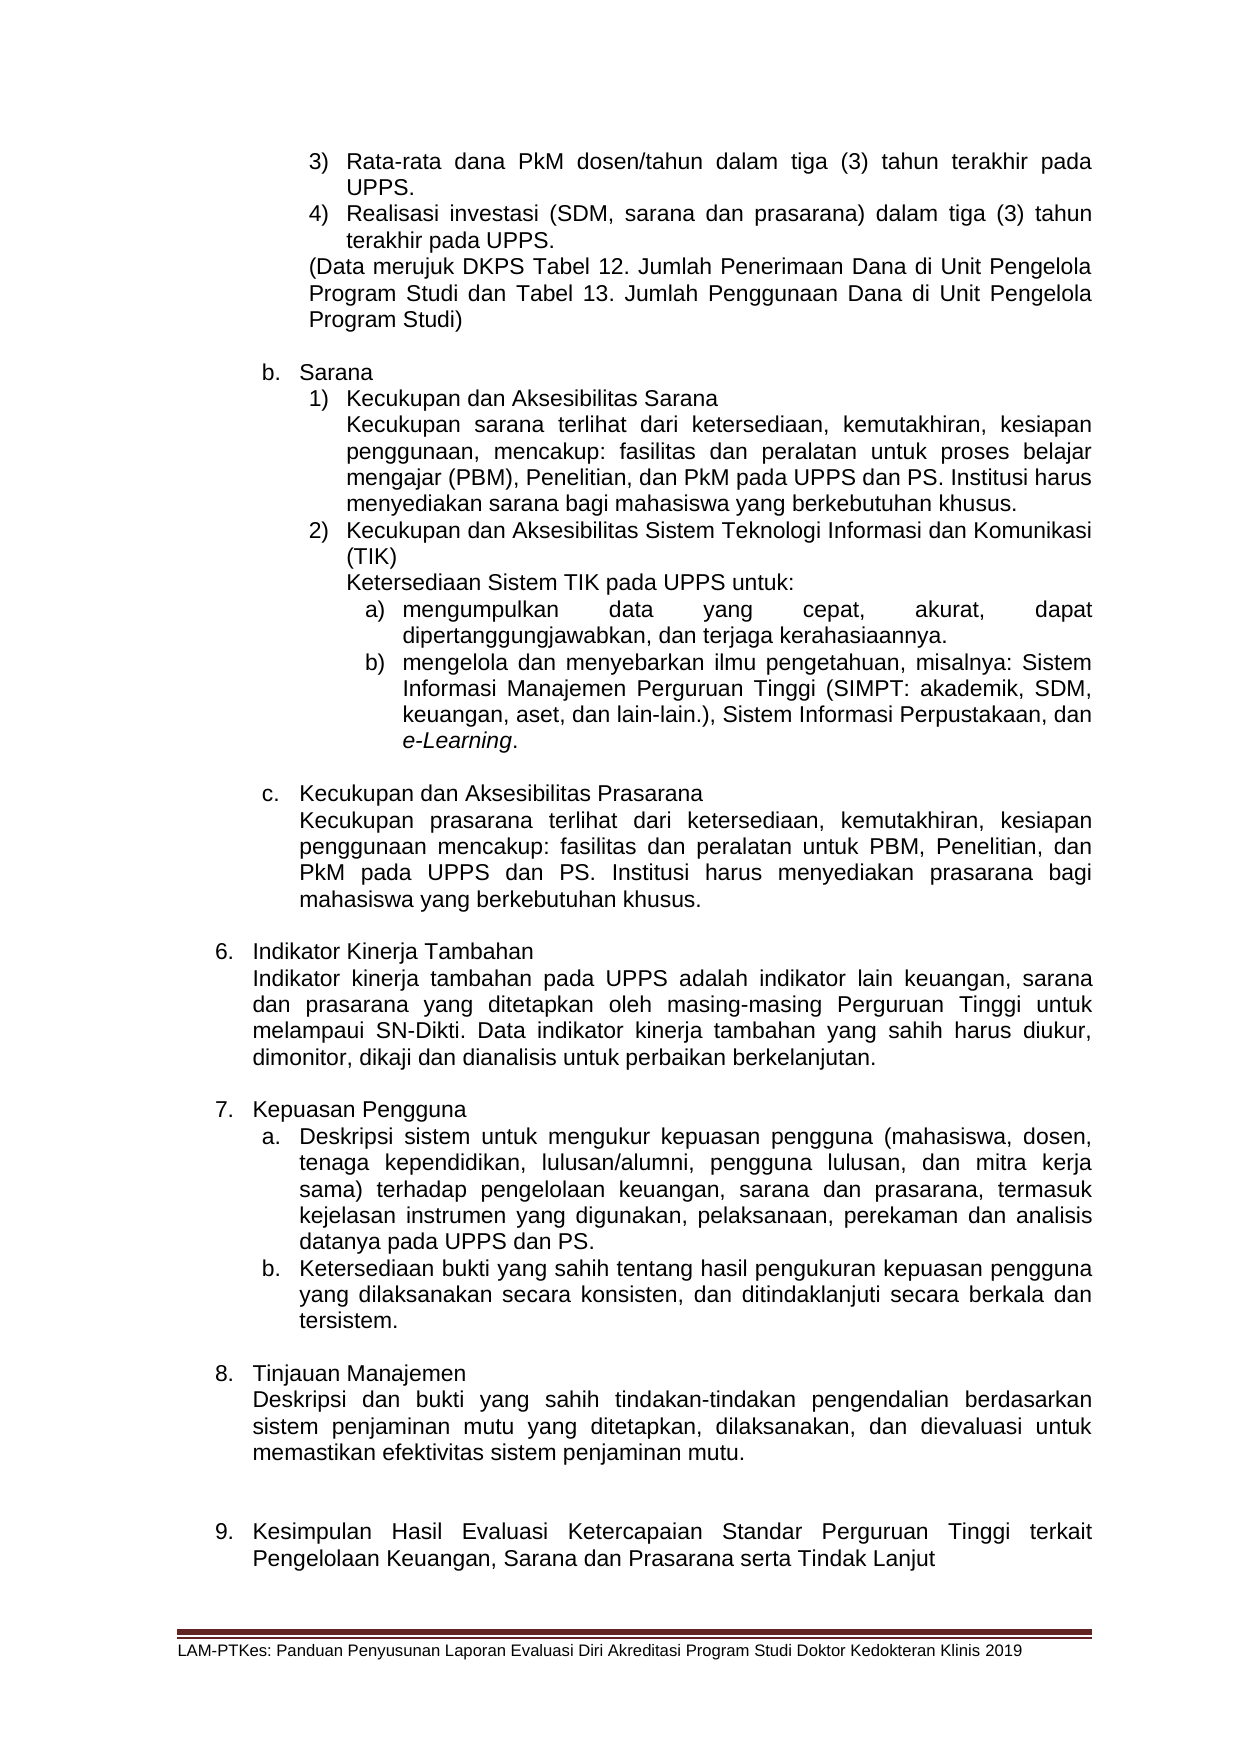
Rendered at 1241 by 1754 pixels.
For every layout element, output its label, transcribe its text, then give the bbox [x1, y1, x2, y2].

list Tinjauan Manajemen [215, 1360, 1092, 1386]
list Ketersediaan bukti yang sahih tentang hasil pengukuran kepuasan pengguna yang dilaksanakan secara konsisten, dan ditindaklanjuti secara berkala dan tersistem. [262, 1254, 1092, 1334]
text Ketersediaan Sistem TIK pada UPPS untuk: [346, 569, 1092, 596]
text Kecukupan sarana terlihat dari ketersediaan, kemutakhiran, kesiapan penggunaan, mencakup: fasilitas dan peralatan untuk proses belajar mengajar (PBM), Penelitian, dan PkM pada UPPS dan PS. Institusi harus menyediakan sarana bagi mahasiswa yang berkebutuhan khusus. [346, 411, 1092, 517]
list Rata-rata dana PkM dosen/tahun dalam tiga (3) tahun terakhir pada UPPS. [308, 148, 1092, 200]
text Deskripsi dan bukti yang sahih tindakan-tindakan pengendalian berdasarkan sistem penjaminan mutu yang ditetapkan, dilaksanakan, dan dievaluasi untuk memastikan efektivitas sistem penjaminan mutu. [252, 1386, 1092, 1465]
list Deskripsi sistem untuk mengukur kepuasan pengguna (mahasiswa, dosen, tenaga kependidikan, lulusan/alumni, pengguna lulusan, dan mitra kerja sama) terhadap pengelolaan keuangan, sarana dan prasarana, termasuk kejelasan instrumen yang digunakan, pelaksanaan, perekaman dan analisis datanya pada UPPS dan PS. [262, 1123, 1092, 1254]
list mengumpulkan data yang cepat, akurat, dapat dipertanggungjawabkan, dan terjaga kerahasiaannya. [365, 596, 1092, 648]
text Kecukupan prasarana terlihat dari ketersediaan, kemutakhiran, kesiapan penggunaan mencakup: fasilitas dan peralatan untuk PBM, Penelitian, dan PkM pada UPPS dan PS. Institusi harus menyediakan prasarana bagi mahasiswa yang berkebutuhan khusus. [299, 807, 1092, 912]
list Indikator Kinerja Tambahan [215, 938, 1092, 965]
list Kecukupan dan Aksesibilitas Sarana [308, 385, 1092, 411]
list Kesimpulan Hasil Evaluasi Ketercapaian Standar Perguruan Tinggi terkait Pengelolaan Keuangan, Sarana dan Prasarana serta Tindak Lanjut [215, 1518, 1092, 1571]
text (Data merujuk DKPS Tabel 12. Jumlah Penerimaan Dana di Unit Pengelola Program Studi dan Tabel 13. Jumlah Penggunaan Dana di Unit Pengelola Program Studi) [308, 253, 1092, 332]
list mengelola dan menyebarkan ilmu pengetahuan, misalnya: Sistem Informasi Manajemen Perguruan Tinggi (SIMPT: akademik, SDM, keuangan, aset, dan lain-lain.), Sistem Informasi Perpustakaan, dan e-Learning. [365, 648, 1092, 754]
list Kecukupan dan Aksesibilitas Prasarana [262, 780, 1092, 807]
list Sarana [262, 358, 1092, 385]
list Kepuasan Pengguna [215, 1096, 1092, 1123]
text Indikator kinerja tambahan pada UPPS adalah indikator lain keuangan, sarana dan prasarana yang ditetapkan oleh masing-masing Perguruan Tinggi untuk melampaui SN-Dikti. Data indikator kinerja tambahan yang sahih harus diukur, dimonitor, dikaji dan dianalisis untuk perbaikan berkelanjutan. [252, 965, 1092, 1070]
list Kecukupan dan Aksesibilitas Sistem Teknologi Informasi dan Komunikasi (TIK) [308, 517, 1092, 569]
list Realisasi investasi (SDM, sarana dan prasarana) dalam tiga (3) tahun terakhir pada UPPS. [308, 200, 1092, 253]
